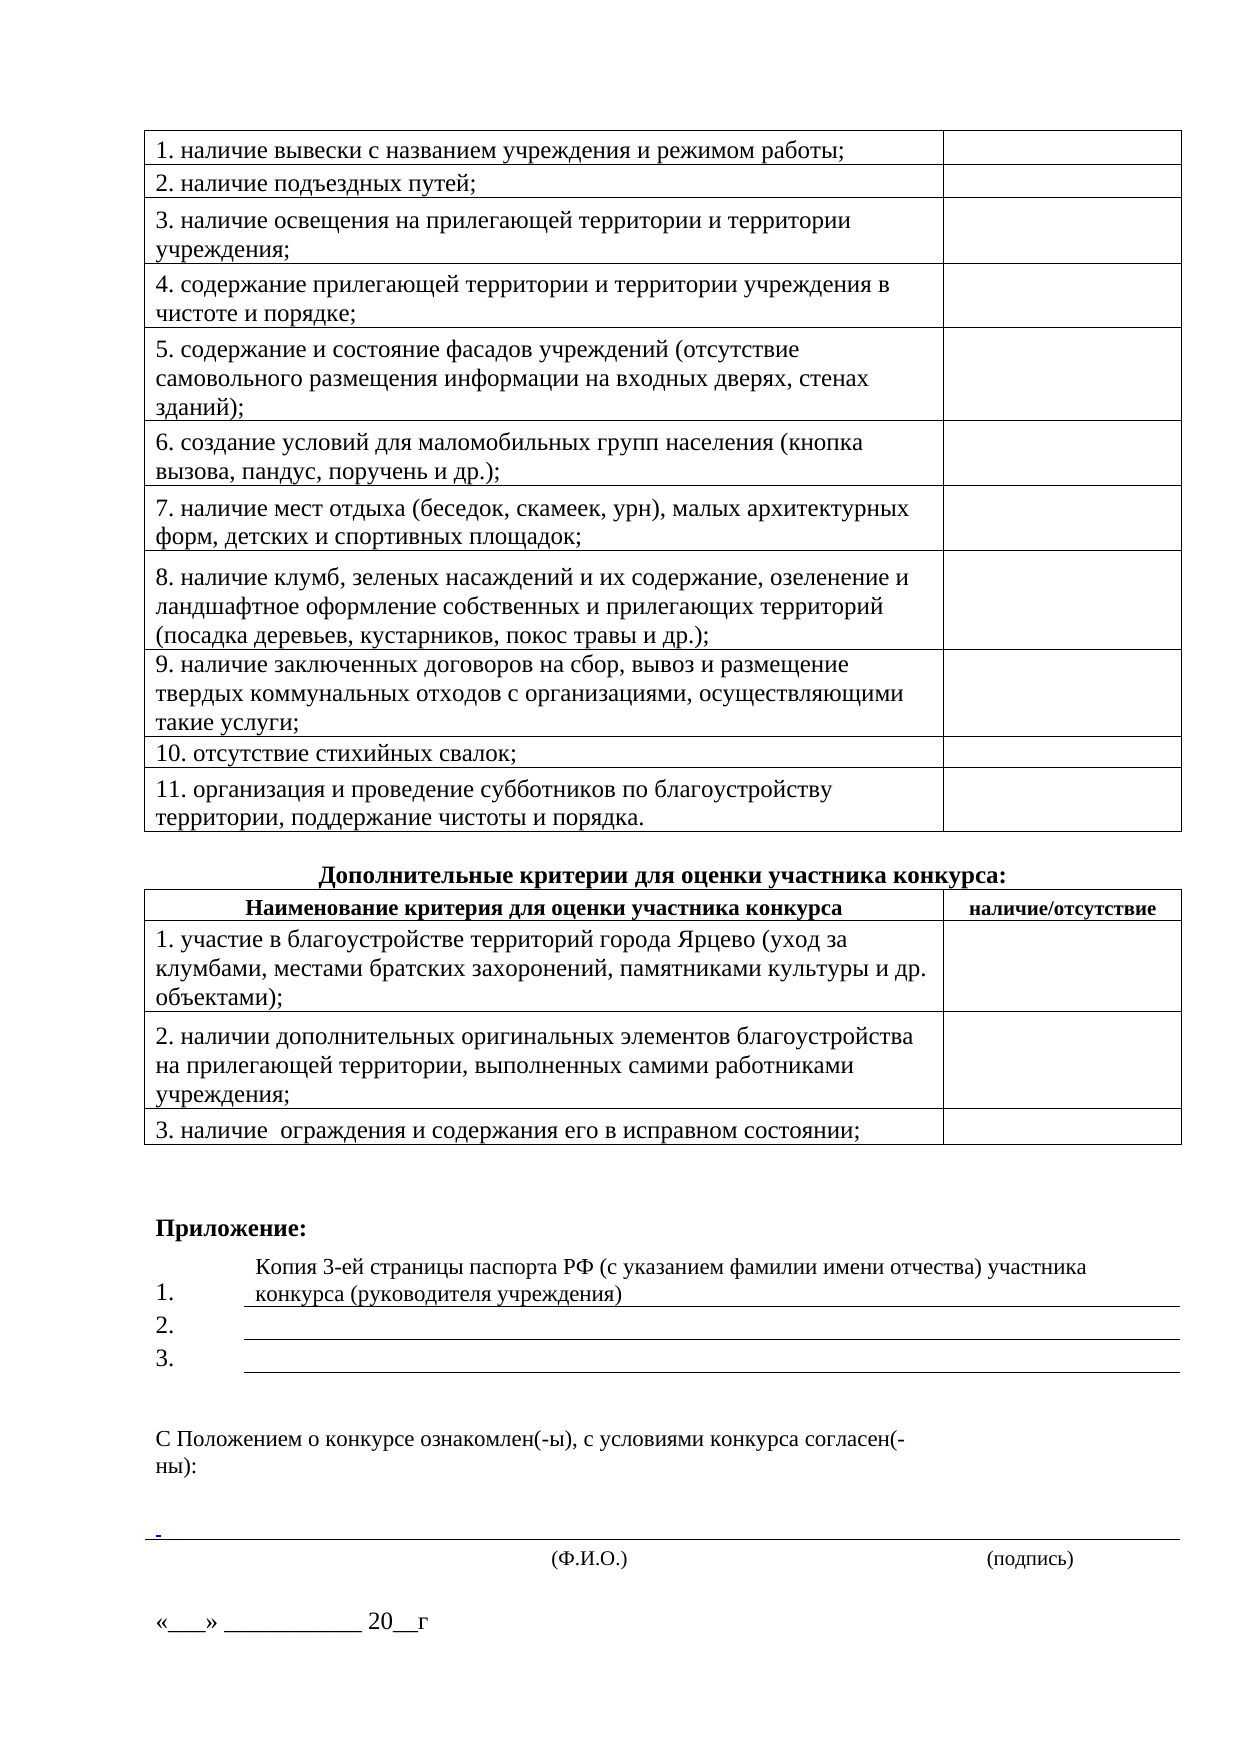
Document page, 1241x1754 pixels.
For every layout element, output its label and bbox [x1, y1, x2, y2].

table_header [133, 130, 1196, 1634]
